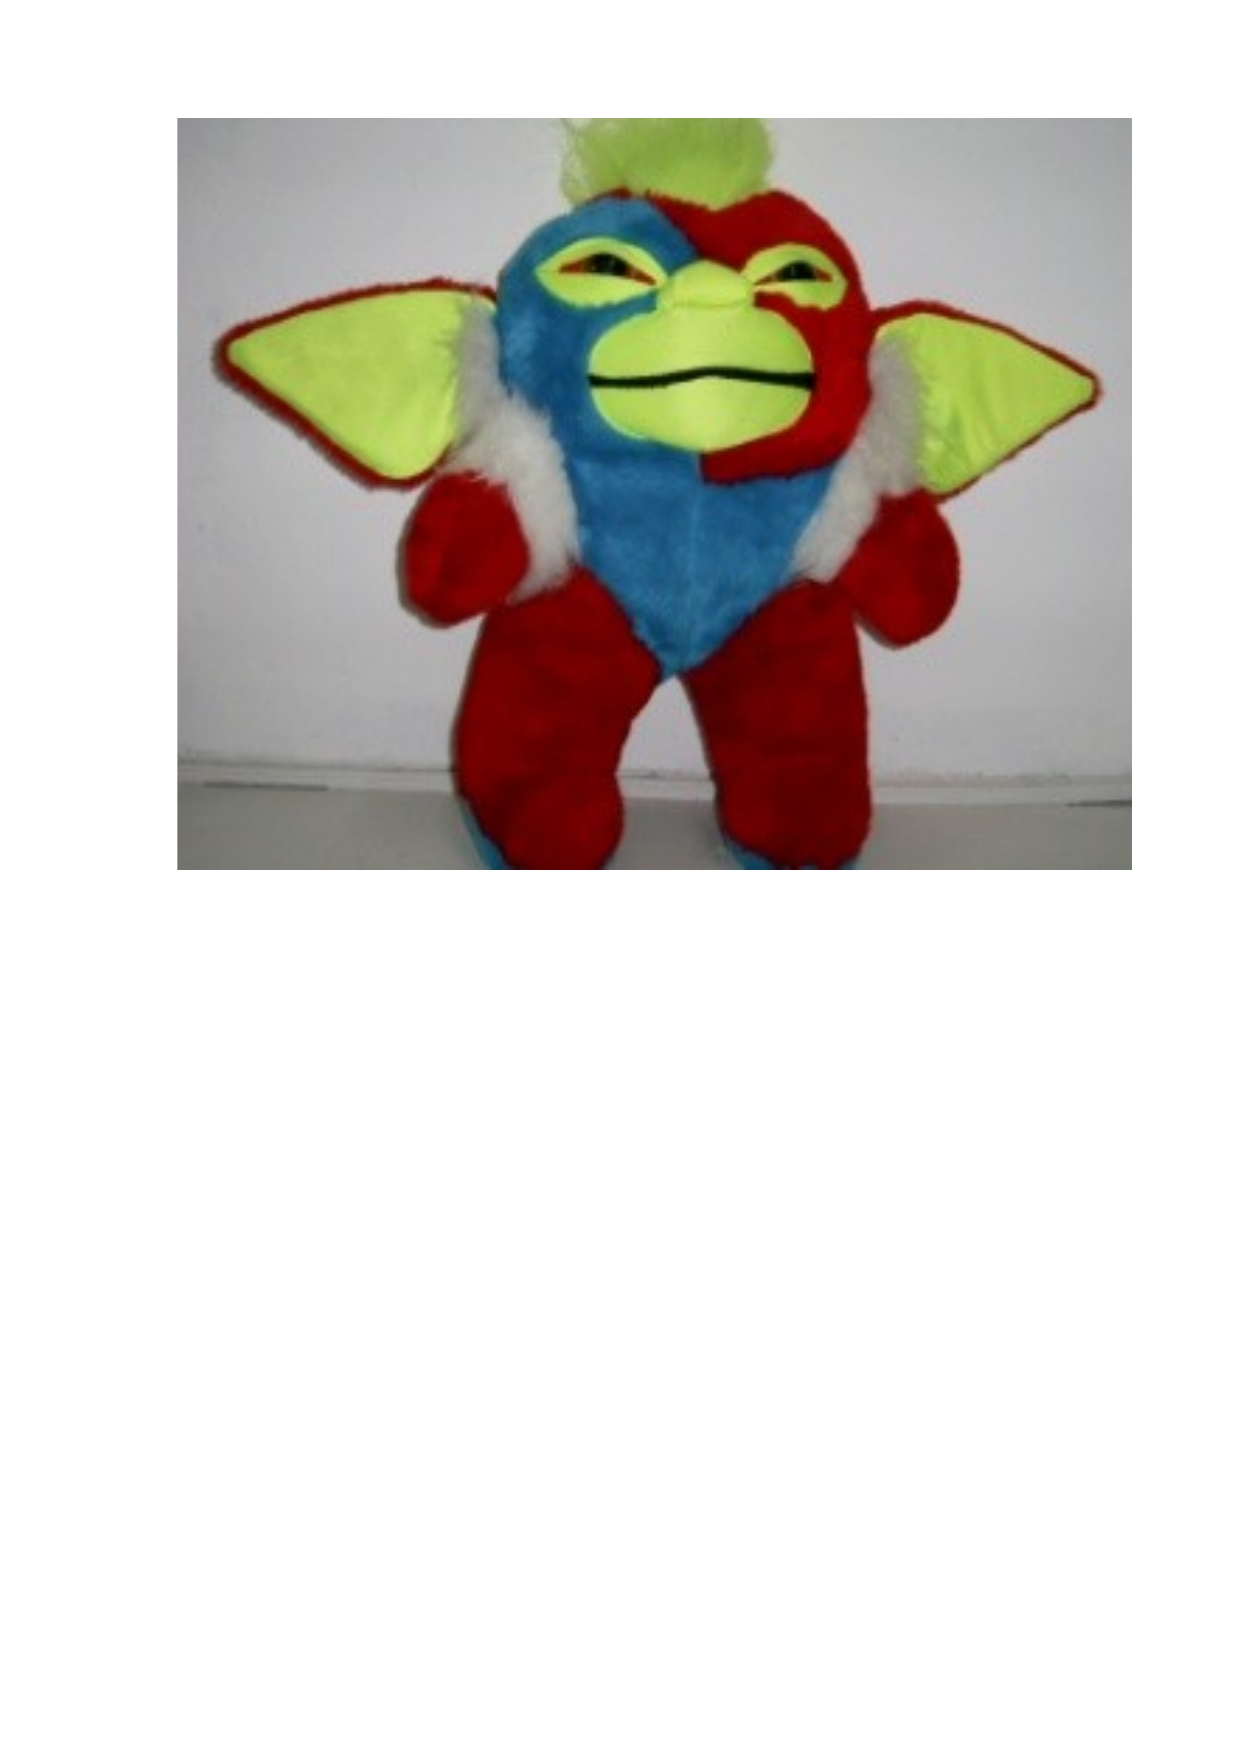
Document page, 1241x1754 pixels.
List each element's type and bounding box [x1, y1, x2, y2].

picture [177, 118, 1132, 870]
